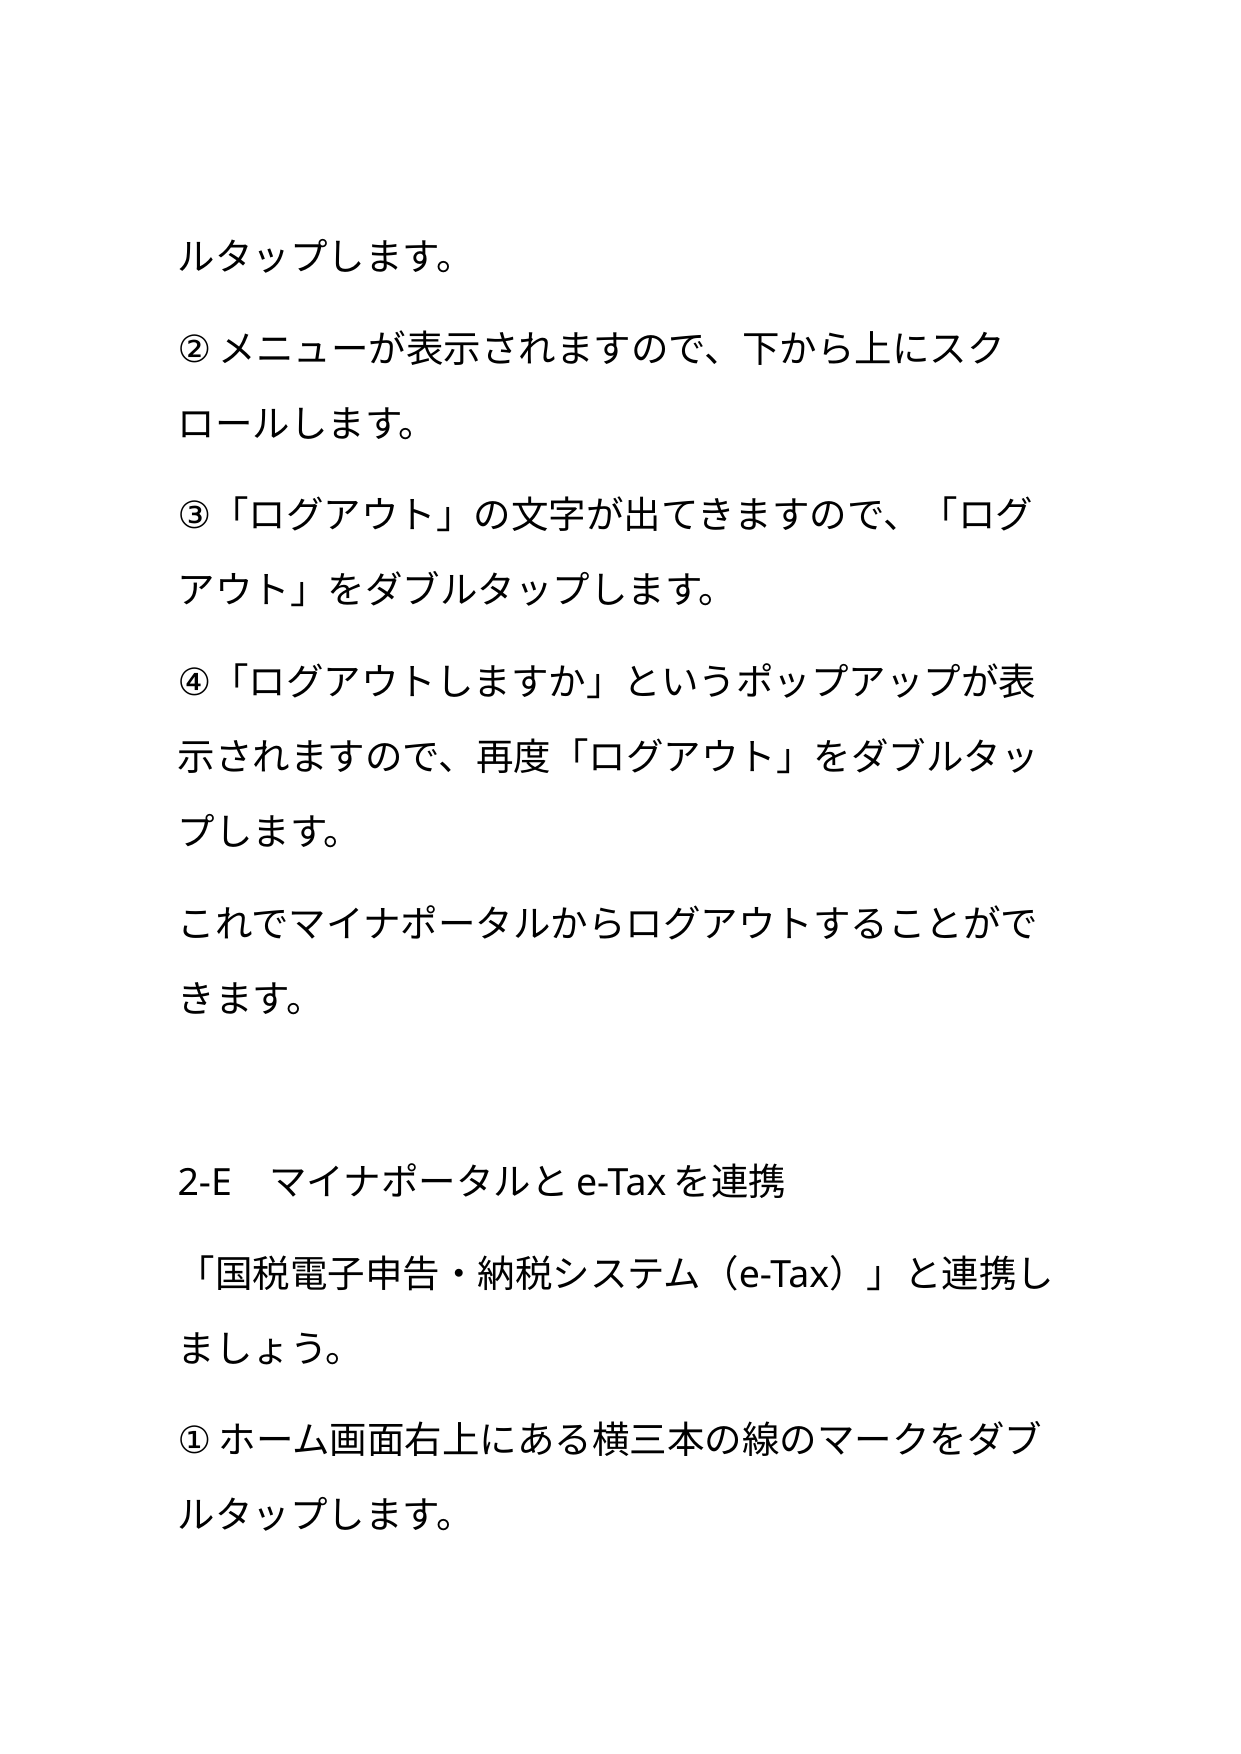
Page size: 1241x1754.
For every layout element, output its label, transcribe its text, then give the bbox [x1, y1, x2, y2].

text 2-E マイナポータルとe-Taxを連携 [177, 1142, 1063, 1217]
text ③「ログアウト」の文字が出てきますので、「ログアウト」をダブルタップします。 [177, 475, 1063, 625]
text ④「ログアウトしますか」というポップアップが表示されますので、再度「ログアウト」をダブルタップします。 [177, 642, 1063, 867]
text これでマイナポータルからログアウトすることができます。 [177, 883, 1063, 1033]
text ①ホーム画面右上にある横三本の線のマークをダブルタップします。 [177, 1400, 1063, 1550]
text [177, 217, 1063, 292]
text ②メニューが表示されますので、下から上にスクロールします。 [177, 308, 1063, 458]
text 「国税電子申告・納税システム（e-Tax）」と連携しましょう。 [177, 1233, 1063, 1383]
